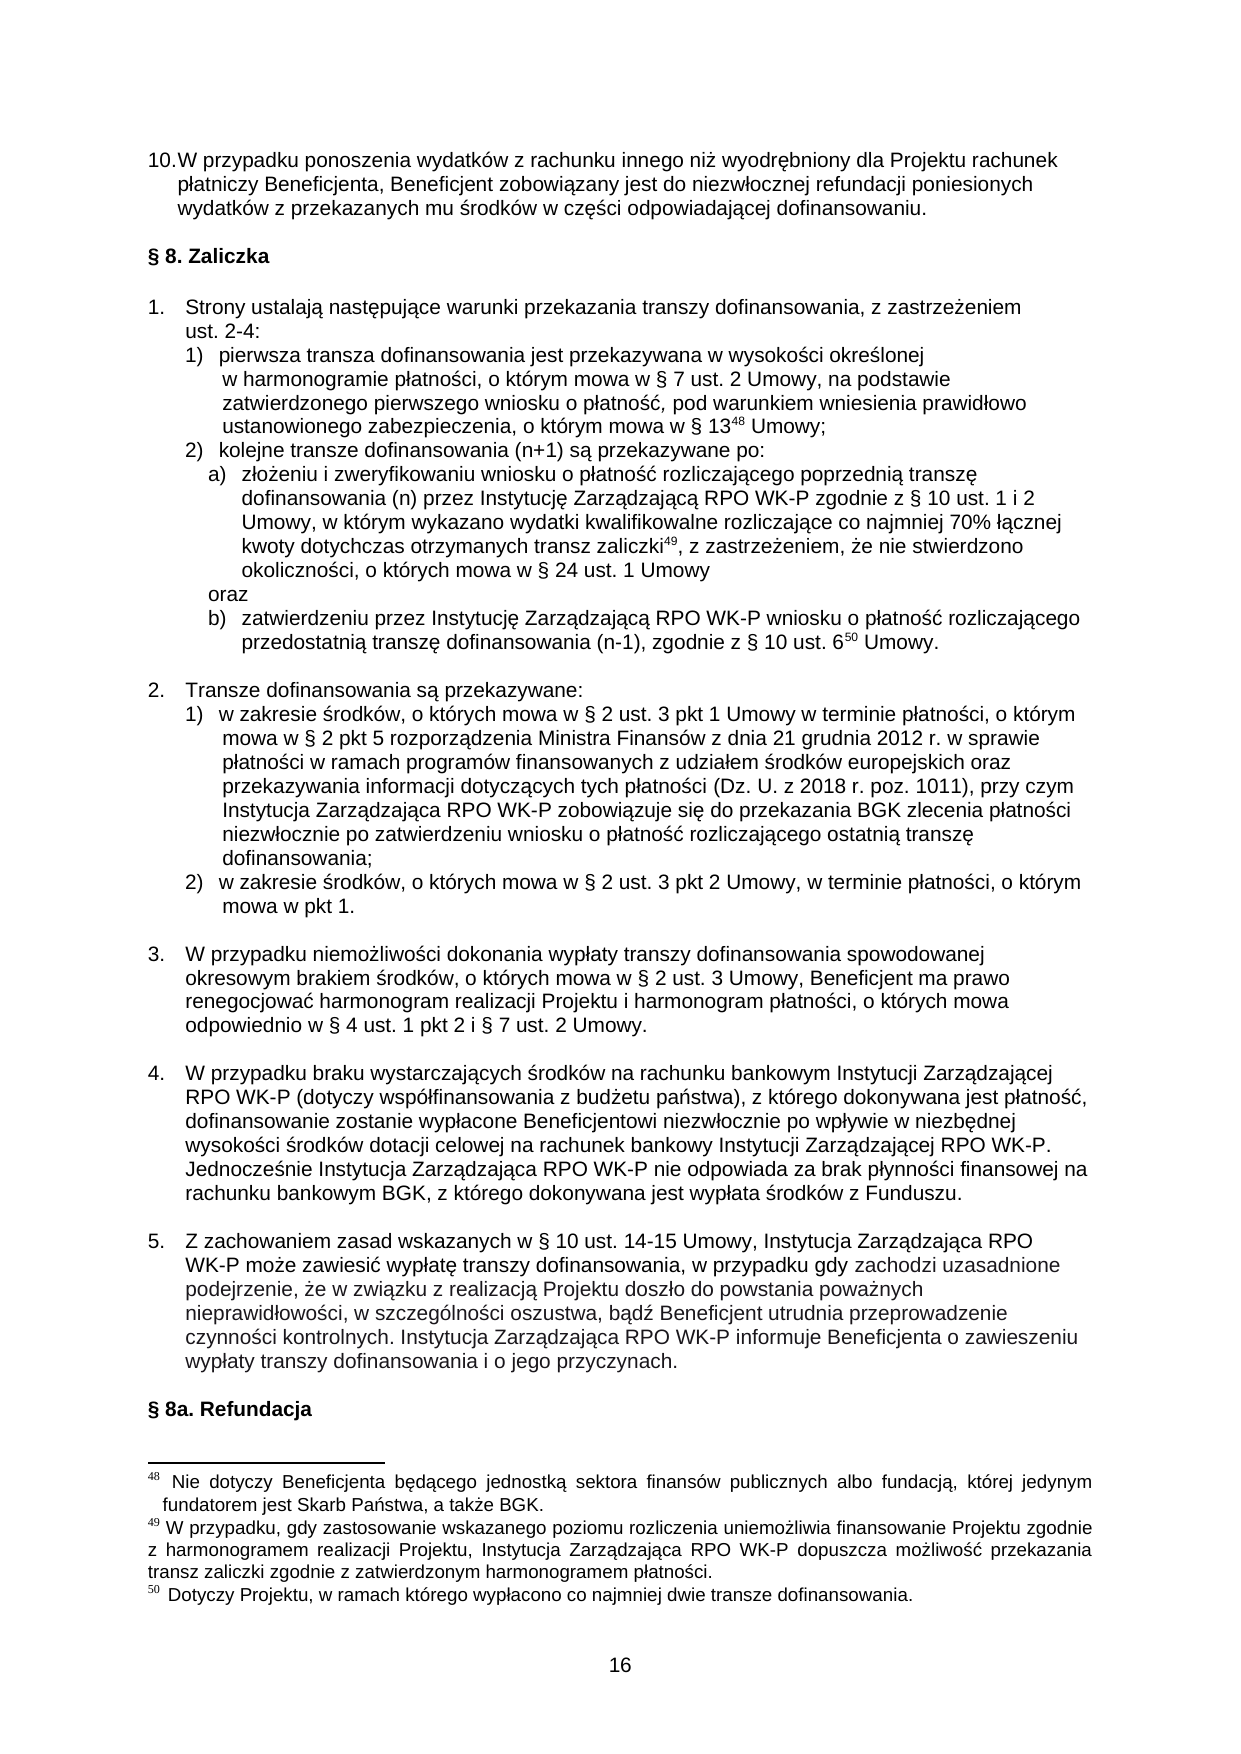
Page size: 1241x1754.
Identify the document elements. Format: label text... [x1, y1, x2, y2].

list złożeniu i zweryfikowaniu wniosku o płatność rozliczającego poprzednią transzę dofinansowania (n) przez Instytucję Zarządzającą RPO WK-P zgodnie z § 10 ust. 1 i 2 Umowy, w którym wykazano wydatki kwalifikowalne rozliczające co najmniej 70% łącznej kwoty dotychczas otrzymanych transz zaliczki, z zastrzeżeniem, że nie stwierdzono okoliczności, o których mowa w § 24 ust. 1 Umowy [208, 462, 1092, 582]
list W przypadku niemożliwości dokonania wypłaty transzy dofinansowania spowodowanej okresowym brakiem środków, o których mowa w § 2 ust. 3 Umowy, Beneficjent ma prawo renegocjować harmonogram realizacji Projektu i harmonogram płatności, o których mowa odpowiednio w § 4 ust. 1 pkt 2 i § 7 ust. 2 Umowy. [148, 941, 1092, 1037]
list w zakresie środków, o których mowa w § 2 ust. 3 pkt 2 Umowy, w terminie płatności, o którym mowa w pkt 1. [185, 869, 1092, 917]
list kolejne transze dofinansowania (n+1) są przekazywane po: [185, 438, 1092, 462]
subtitle § 8a. Refundacja [148, 1397, 1092, 1421]
list pierwsza transza dofinansowania jest przekazywana w wysokości określonej w harmonogramie płatności, o którym mowa w § 7 ust. 2 Umowy, na podstawie zatwierdzonego pierwszego wniosku o płatność, pod warunkiem wniesienia prawidłowo ustanowionego zabezpieczenia, o którym mowa w § 13 Umowy; [185, 342, 1092, 438]
list zatwierdzeniu przez Instytucję Zarządzającą RPO WK-P wniosku o płatność rozliczającego przedostatnią transzę dofinansowania (n-1), zgodnie z § 10 ust. 6 Umowy. [208, 606, 1092, 654]
subtitle § 8. Zaliczka [148, 243, 1092, 267]
list Strony ustalają następujące warunki przekazania transzy dofinansowania, z zastrzeżeniem ust. 2-4: [148, 294, 1092, 342]
list Z zachowaniem zasad wskazanych w § 10 ust. 14-15 Umowy, Instytucja Zarządzająca RPO WK-P może zawiesić wypłatę transzy dofinansowania, w przypadku gdy zachodzi uzasadnione podejrzenie, że w związku z realizacją Projektu doszło do powstania poważnych nieprawidłowości, w szczególności oszustwa, bądź Beneficjent utrudnia przeprowadzenie czynności kontrolnych. Instytucja Zarządzająca RPO WK-P informuje Beneficjenta o zawieszeniu wypłaty transzy dofinansowania i o jego przyczynach. [148, 1229, 1092, 1373]
text oraz [208, 582, 1092, 606]
list w zakresie środków, o których mowa w § 2 ust. 3 pkt 1 Umowy w terminie płatności, o którym mowa w § 2 pkt 5 rozporządzenia Ministra Finansów z dnia 21 grudnia 2012 r. w sprawie płatności w ramach programów finansowanych z udziałem środków europejskich oraz przekazywania informacji dotyczących tych płatności (Dz. U. z 2018 r. poz. 1011), przy czym Instytucja Zarządzająca RPO WK-P zobowiązuje się do przekazania BGK zlecenia płatności niezwłocznie po zatwierdzeniu wniosku o płatność rozliczającego ostatnią transzę dofinansowania; [185, 702, 1092, 869]
list W przypadku ponoszenia wydatków z rachunku innego niż wyodrębniony dla Projektu rachunek płatniczy Beneficjenta, Beneficjent zobowiązany jest do niezwłocznej refundacji poniesionych wydatków z przekazanych mu środków w części odpowiadającej dofinansowaniu. [148, 148, 1092, 219]
list Transze dofinansowania są przekazywane: [148, 678, 1092, 702]
list W przypadku braku wystarczających środków na rachunku bankowym Instytucji Zarządzającej RPO WK-P (dotyczy współfinansowania z budżetu państwa), z którego dokonywana jest płatność, dofinansowanie zostanie wypłacone Beneficjentowi niezwłocznie po wpływie w niezbędnej wysokości środków dotacji celowej na rachunek bankowy Instytucji Zarządzającej RPO WK-P. Jednocześnie Instytucja Zarządzająca RPO WK-P nie odpowiada za brak płynności finansowej na rachunku bankowym BGK, z którego dokonywana jest wypłata środków z Funduszu. [148, 1061, 1092, 1205]
